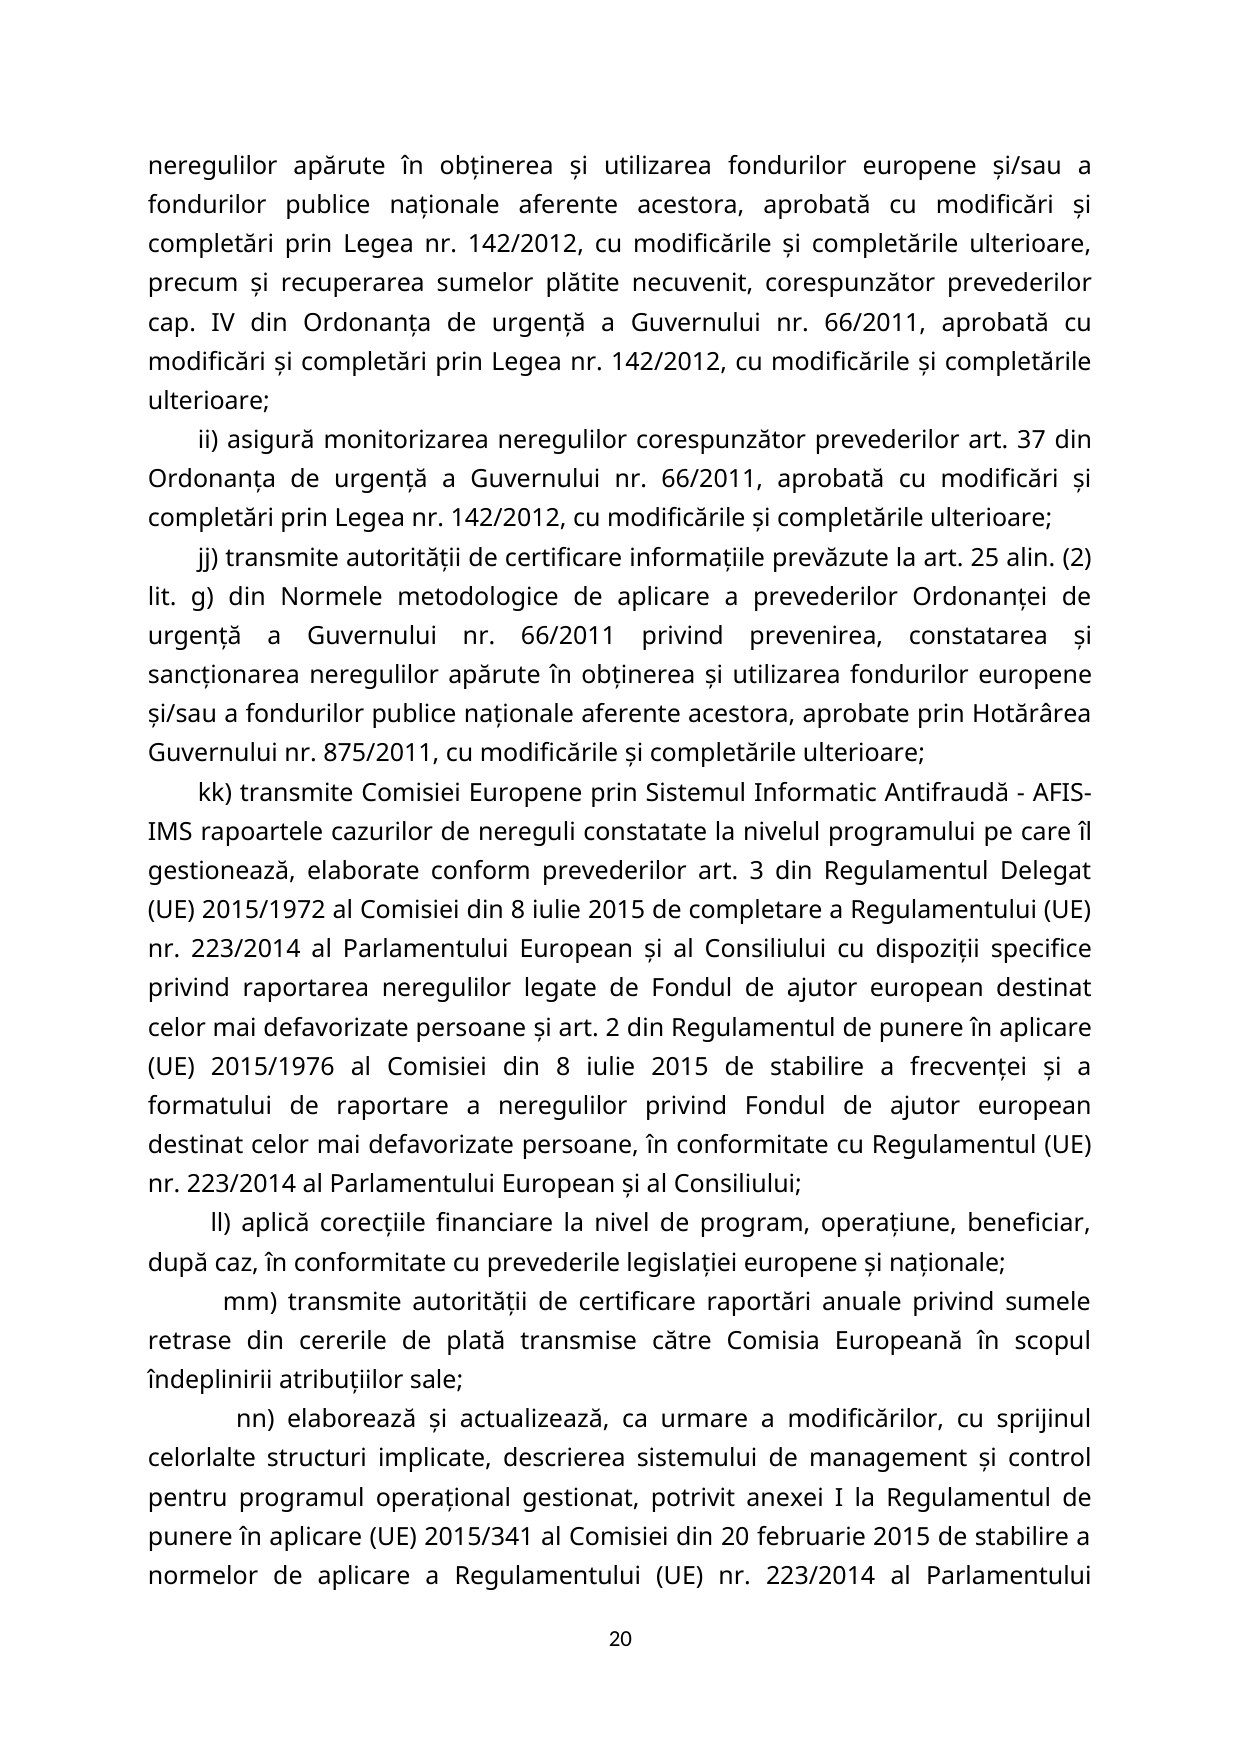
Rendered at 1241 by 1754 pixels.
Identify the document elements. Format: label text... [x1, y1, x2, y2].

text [148, 148, 1093, 417]
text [148, 1401, 1093, 1592]
text ii) asigură monitorizarea neregulilor corespunzător prevederilor art. 37 din Ordonanța de urgență a Guvernului nr. 66/2011, aprobată cu modificări și completări prin Legea nr. 142/2012, cu modificările și completările ulterioare; [148, 422, 1093, 534]
text kk) transmite Comisiei Europene prin Sistemul Informatic Antifraudă - AFIS-IMS rapoartele cazurilor de nereguli constatate la nivelul programului pe care îl gestionează, elaborate conform prevederilor art. 3 din Regulamentul Delegat (UE) 2015/1972 al Comisiei din 8 iulie 2015 de completare a Regulamentului (UE) nr. 223/2014 al Parlamentului European și al Consiliului cu dispoziții specifice privind raportarea neregulilor legate de Fondul de ajutor european destinat celor mai defavorizate persoane şi art. 2 din Regulamentul de punere în aplicare (UE) 2015/1976 al Comisiei din 8 iulie 2015 de stabilire a frecvenței și a formatului de raportare a neregulilor privind Fondul de ajutor european destinat celor mai defavorizate persoane, în conformitate cu Regulamentul (UE) nr. 223/2014 al Parlamentului European și al Consiliului; [148, 774, 1093, 1200]
text jj) transmite autorității de certificare informațiile prevăzute la art. 25 alin. (2) lit. g) din Normele metodologice de aplicare a prevederilor Ordonanței de urgență a Guvernului nr. 66/2011 privind prevenirea, constatarea și sancționarea neregulilor apărute în obținerea și utilizarea fondurilor europene și/sau a fondurilor publice naționale aferente acestora, aprobate prin Hotărârea Guvernului nr. 875/2011, cu modificările și completările ulterioare; [148, 539, 1093, 769]
text mm) transmite autorității de certificare raportări anuale privind sumele retrase din cererile de plată transmise către Comisia Europeană în scopul îndeplinirii atribuțiilor sale; [148, 1283, 1093, 1396]
text ll) aplică corecțiile financiare la nivel de program, operațiune, beneficiar, după caz, în conformitate cu prevederile legislației europene și naționale; [148, 1205, 1093, 1278]
